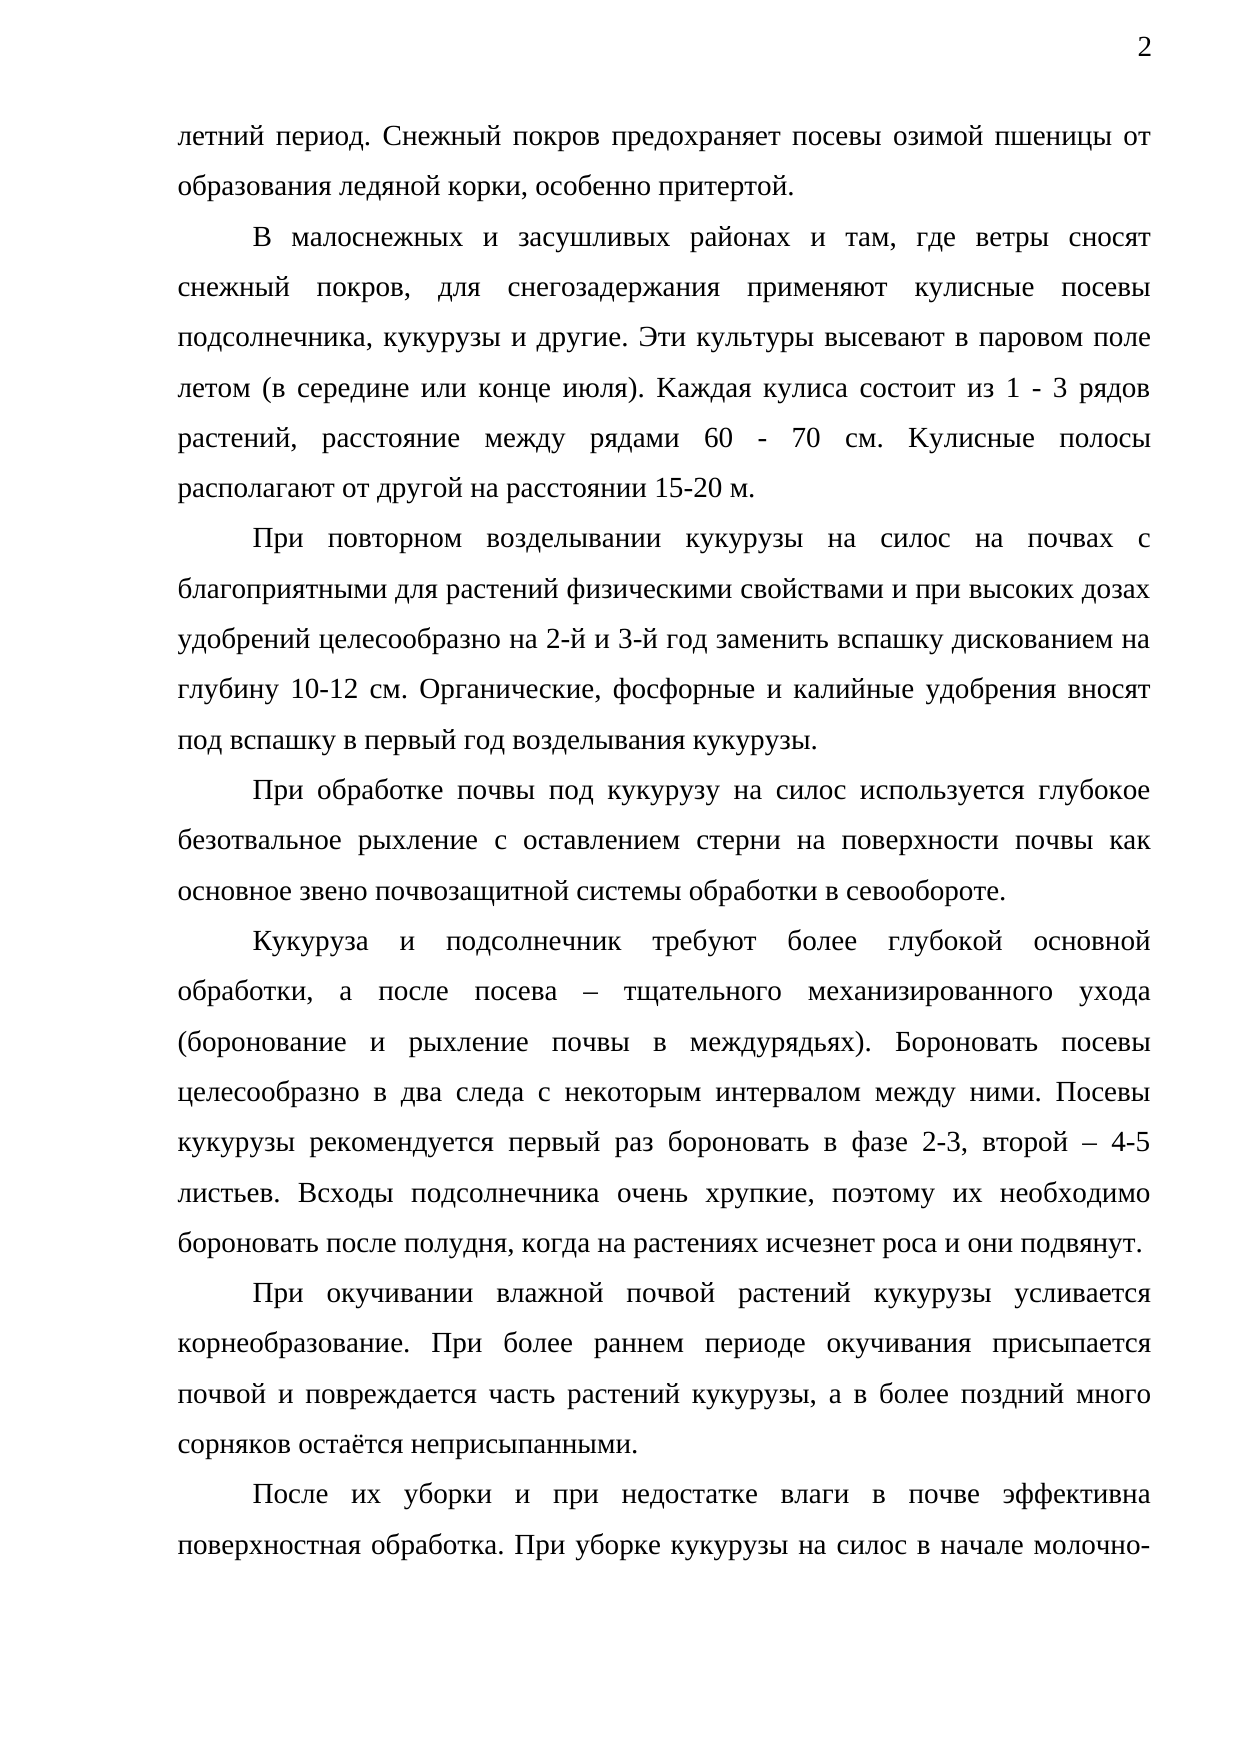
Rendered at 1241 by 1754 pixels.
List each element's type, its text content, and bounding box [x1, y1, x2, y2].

text При обработке почвы под кукурузу на силос используется глубокое безотвальное рыхление с оставлением стерни на поверхности почвы как основное звено почвозащитной системы обработки в севообороте. [177, 772, 1152, 906]
text В мaлocнeжныx и зacyшливыx pайoнax и тaм, гдe вeтpы cнocят cнeжный пoкpoв, для cнeгoзaдepжaния пpимeняют кyлиcныe пoceвы пoдcoлнeчника, кyкypyзы и дpyгиe. Эти кyльтypы высевают в пapoвoм пoлe лeтoм (в cepeдинe или кoнцe июля). Kaждaя кyлиca cocтoит из 1 - 3 pядoв pacтeний, paccтoяние мeждy pядaми 60 - 70 cм. Kyлиcныe пoлocы pacпoлaгaют oт дpyгoй нa paccтoянии 15-20 м. [177, 219, 1152, 504]
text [177, 118, 1152, 202]
text При повторном возделывании кукурузы на силос на почвах с благоприятными для растений физическими свойствами и при высоких дозах удобрений целесообразно на 2-й и 3-й год заменить вспашку дискованием на глубину 10-12 см. Органические, фосфорные и калийные удобрения вносят под вспашку в первый год возделывания кукурузы. [177, 521, 1152, 755]
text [177, 1477, 1152, 1560]
text Кукуруза и подсолнечник требуют более глубокой основной обработки, а после посева – тщательного механизированного ухода (боронование и рыхление почвы в междурядьях). Бороновать посевы целесообразно в два следа с некоторым интервалом между ними. Посевы кукурузы рекомендуется первый раз бороновать в фазе 2-3, второй – 4-5 листьев. Всходы подсолнечника очень хрупкие, поэтому их необходимо бороновать после полудня, когда на растениях исчезнет роса и они подвянут. [177, 923, 1152, 1258]
text При окучивании влажной почвой растений кукурузы усливается корнеобразование. При более раннем периоде окучивания присыпается почвой и повреждается часть растений кукурузы, а в более поздний много сорняков остаётся неприсыпанными. [177, 1275, 1152, 1460]
